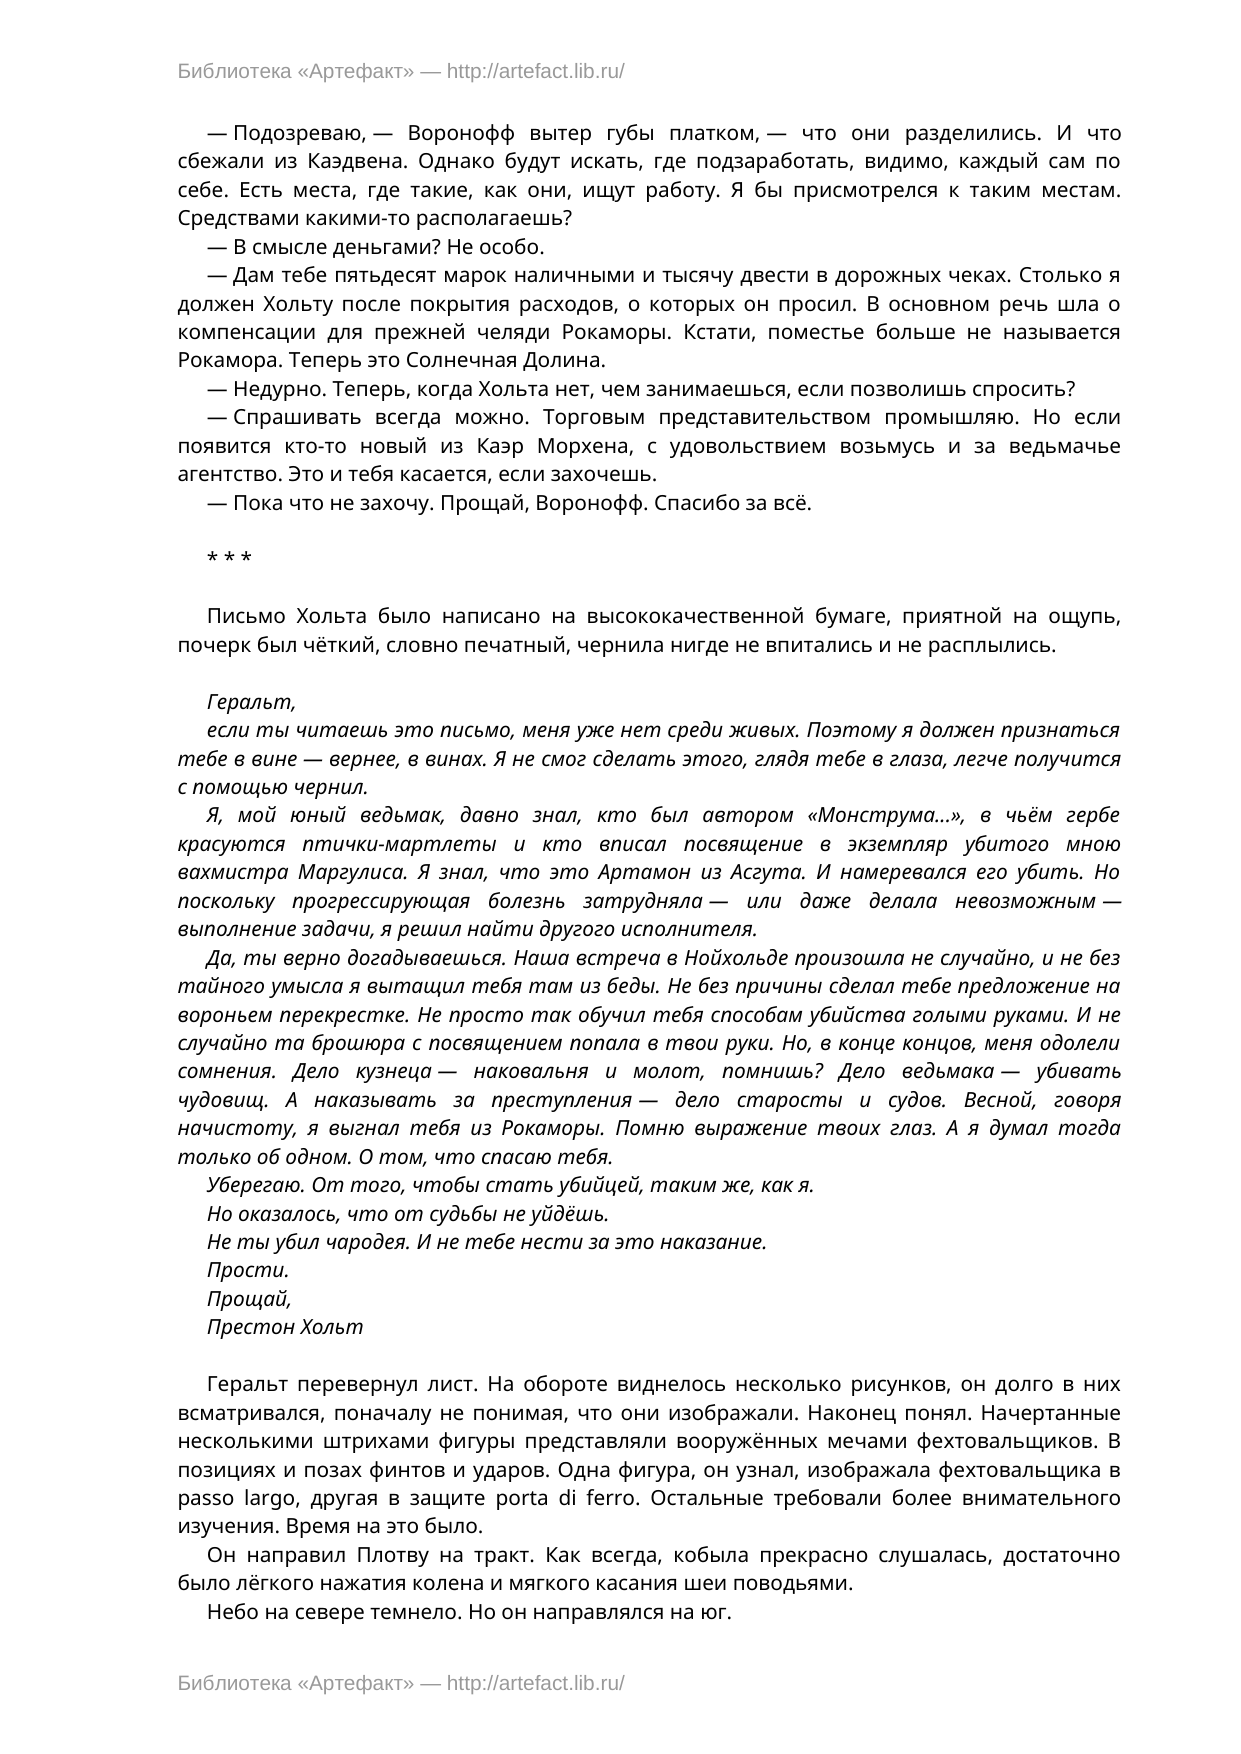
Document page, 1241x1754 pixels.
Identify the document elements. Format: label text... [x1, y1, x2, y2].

text Уберегаю. От того, чтобы стать убийцей, таким же, как я. [177, 1170, 1122, 1199]
text Прости. [177, 1256, 1122, 1284]
text — В смысле деньгами? Не особо. [177, 232, 1122, 260]
text Да, ты верно догадываешься. Наша встреча в Нойхольде произошла не случайно, и не без тайного умысла я вытащил тебя там из беды. Не без причины сделал тебе предложение на вороньем перекрестке. Не просто так обучил тебя способам убийства голыми руками. И не случайно та брошюра с посвящением попала в твои руки. Но, в конце концов, меня одолели сомнения. Дело кузнеца — наковальня и молот, помнишь? Дело ведьмака — убивать чудовищ. А наказывать за преступления — дело старосты и судов. Весной, говоря начистоту, я выгнал тебя из Рокаморы. Помню выражение твоих глаз. А я думал тогда только об одном. О том, что спасаю тебя. [177, 943, 1122, 1170]
text Письмо Хольта было написано на высококачественной бумаге, приятной на ощупь, почерк был чёткий, словно печатный, чернила нигде не впитались и не расплылись. [177, 602, 1122, 658]
text Престон Хольт [177, 1312, 1122, 1341]
text — Спрашивать всегда можно. Торговым представительством промышляю. Но если появится кто-то новый из Каэр Морхена, с удовольствием возьмусь и за ведьмачье агентство. Это и тебя касается, если захочешь. [177, 402, 1122, 488]
text — Дам тебе пятьдесят марок наличными и тысячу двести в дорожных чеках. Столько я должен Хольту после покрытия расходов, о которых он просил. В основном речь шла о компенсации для прежней челяди Рокаморы. Кстати, поместье больше не называется Рокамора. Теперь это Солнечная Долина. [177, 260, 1122, 374]
text Геральт, [177, 687, 1122, 715]
text — Недурно. Теперь, когда Хольта нет, чем занимаешься, если позволишь спросить? [177, 374, 1122, 402]
text Но оказалось, что от судьбы не уйдёшь. [177, 1199, 1122, 1227]
text Он направил Плотву на тракт. Как всегда, кобыла прекрасно слушалась, достаточно было лёгкого нажатия колена и мягкого касания шеи поводьями. [177, 1540, 1122, 1597]
text Не ты убил чародея. И не тебе нести за это наказание. [177, 1227, 1122, 1256]
text Геральт перевернул лист. На обороте виднелось несколько рисунков, он долго в них всматривался, поначалу не понимая, что они изображали. Наконец понял. Начертанные несколькими штрихами фигуры представляли вооружённых мечами фехтовальщиков. В позициях и позах финтов и ударов. Одна фигура, он узнал, изображала фехтовальщика в passo largo, другая в защите porta di ferro. Остальные требовали более внимательного изучения. Время на это было. [177, 1369, 1122, 1540]
subtitle * * * [177, 545, 1122, 573]
text — Подозреваю, — Воронофф вытер губы платком, — что они разделились. И что сбежали из Каэдвена. Однако будут искать, где подзаработать, видимо, каждый сам по себе. Есть места, где такие, как они, ищут работу. Я бы присмотрелся к таким местам. Средствами какими-то располагаешь? [177, 118, 1122, 232]
text Прощай, [177, 1284, 1122, 1312]
text Небо на севере темнело. Но он направлялся на юг. [177, 1597, 1122, 1625]
text если ты читаешь это письмо, меня уже нет среди живых. Поэтому я должен признаться тебе в вине — вернее, в винах. Я не смог сделать этого, глядя тебе в глаза, легче получится с помощью чернил. [177, 715, 1122, 801]
text — Пока что не захочу. Прощай, Воронофф. Спасибо за всё. [177, 488, 1122, 516]
text Я, мой юный ведьмак, давно знал, кто был автором «Монструма...», в чьём гербе красуются птички-мартлеты и кто вписал посвящение в экземпляр убитого мною вахмистра Маргулиса. Я знал, что это Артамон из Асгута. И намеревался его убить. Но поскольку прогрессирующая болезнь затрудняла — или даже делала невозможным — выполнение задачи, я решил найти другого исполнителя. [177, 801, 1122, 943]
